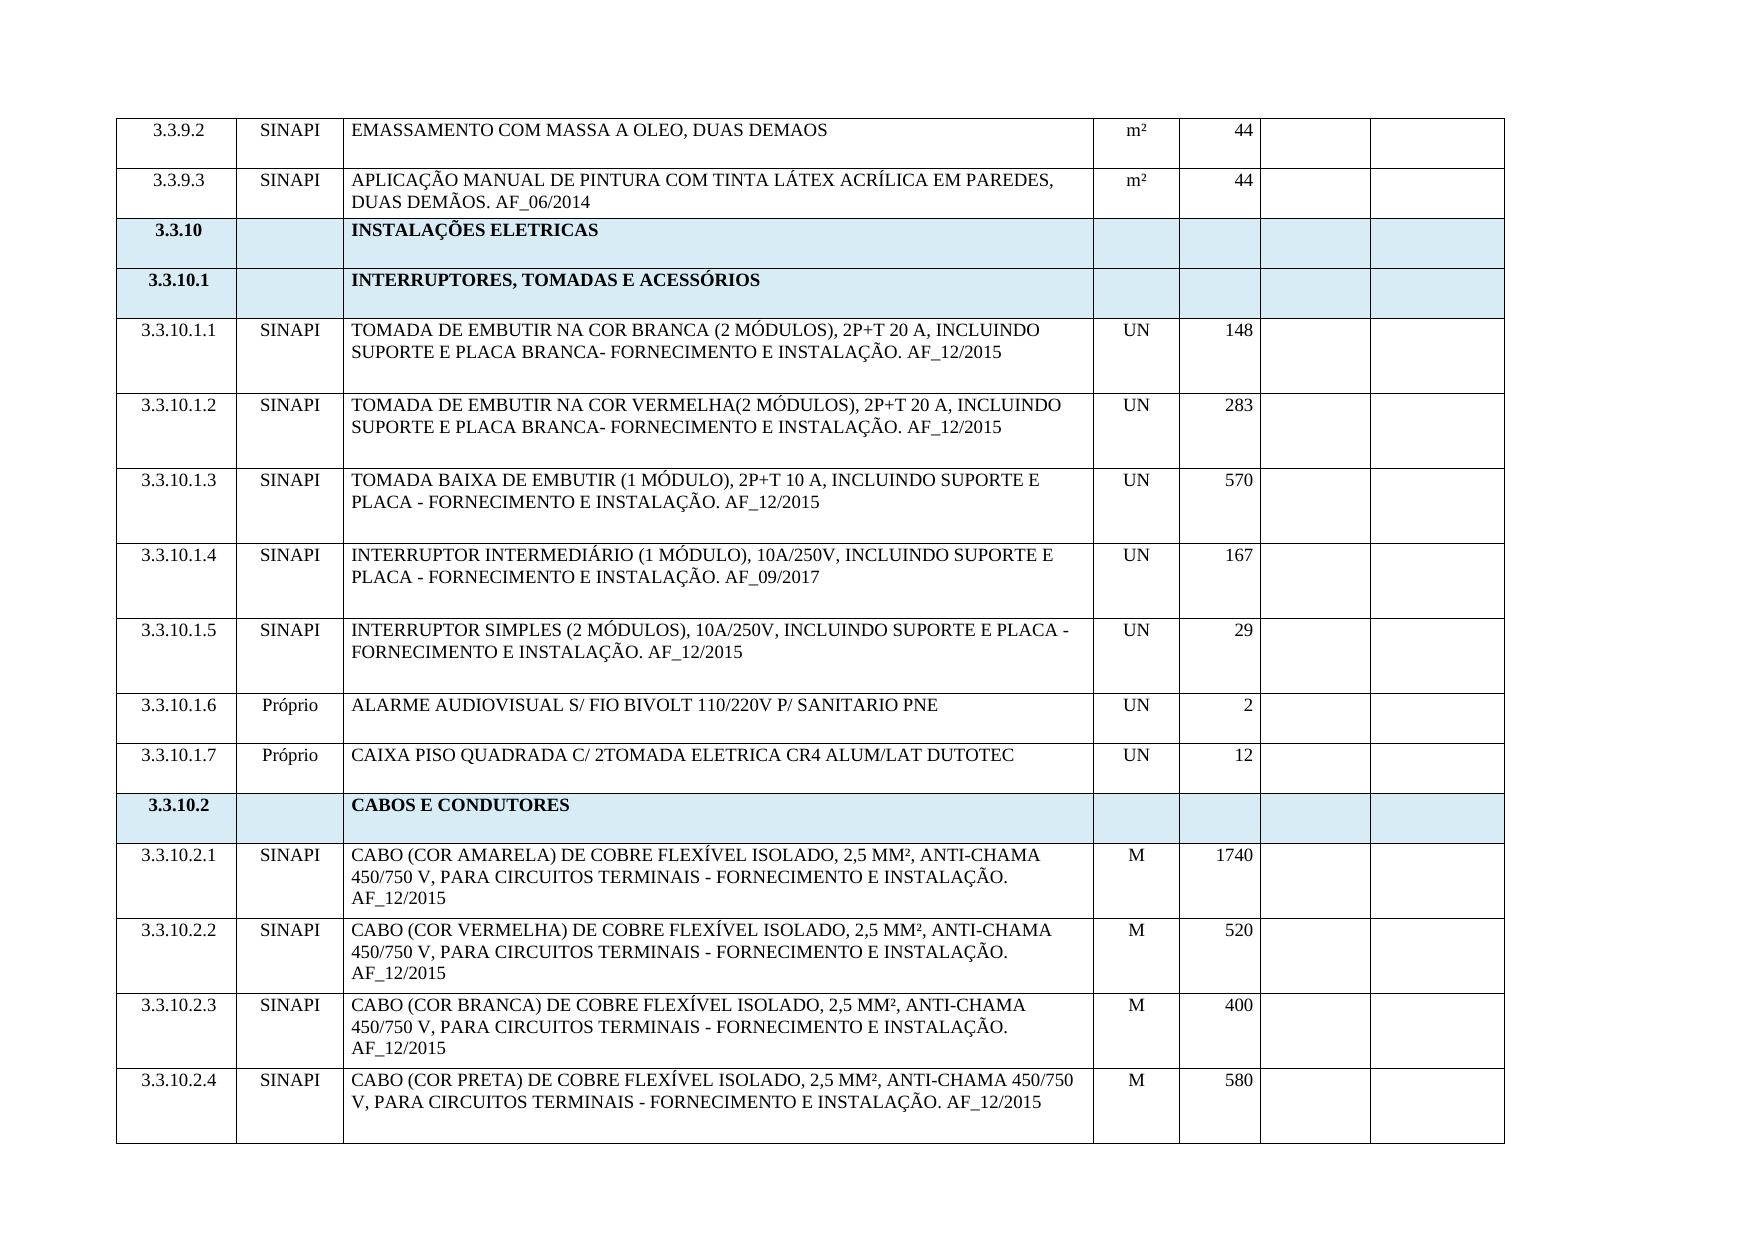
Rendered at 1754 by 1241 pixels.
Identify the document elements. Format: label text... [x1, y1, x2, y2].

table_cell [1371, 469, 1504, 543]
table_cell CABOS E CONDUTORES [344, 794, 1093, 843]
table_cell SINAPI [237, 919, 343, 993]
table_cell [1371, 269, 1504, 318]
table_cell 29 [1180, 619, 1260, 693]
table_cell INTERRUPTOR INTERMEDIÁRIO (1 MÓDULO), 10A/250V, INCLUINDO SUPORTE E PLACA - FORNECIMENTO E INSTALAÇÃO. AF_09/2017 [344, 544, 1093, 618]
table_cell 44 [1180, 119, 1260, 168]
table_cell [1094, 219, 1179, 268]
table_cell 3.3.9.2 [117, 119, 236, 168]
table_cell [237, 269, 343, 318]
table_cell [1371, 394, 1504, 468]
table_cell [1094, 794, 1179, 843]
table_cell [1371, 794, 1504, 843]
table_cell 1740 [1180, 844, 1260, 918]
table_cell [1371, 319, 1504, 393]
table_cell [1371, 544, 1504, 618]
table_cell 3.3.10.1.5 [117, 619, 236, 693]
table_cell [1261, 544, 1370, 618]
table_cell [1371, 1069, 1504, 1143]
table_cell SINAPI [237, 169, 343, 218]
table_cell M [1094, 919, 1179, 993]
table_cell SINAPI [237, 544, 343, 618]
table_cell 3.3.10.1.7 [117, 744, 236, 793]
table_cell UN [1094, 619, 1179, 693]
table_cell CAIXA PISO QUADRADA C/ 2TOMADA ELETRICA CR4 ALUM/LAT DUTOTEC [344, 744, 1093, 793]
table_cell 283 [1180, 394, 1260, 468]
table_cell [237, 219, 343, 268]
table_cell [1371, 219, 1504, 268]
table_cell M [1094, 994, 1179, 1068]
table_cell [1261, 469, 1370, 543]
table_cell CABO (COR PRETA) DE COBRE FLEXÍVEL ISOLADO, 2,5 MM², ANTI-CHAMA 450/750 V, PARA CIRCUITOS TERMINAIS - FORNECIMENTO E INSTALAÇÃO. AF_12/2015 [344, 1069, 1093, 1143]
table_cell INSTALAÇÕES ELETRICAS [344, 219, 1093, 268]
table_cell 3.3.10.1.4 [117, 544, 236, 618]
table_cell 3.3.10.2 [117, 794, 236, 843]
table_cell UN [1094, 469, 1179, 543]
table_cell SINAPI [237, 994, 343, 1068]
table_cell [1180, 219, 1260, 268]
table_cell 3.3.10 [117, 219, 236, 268]
table_cell [1261, 119, 1370, 168]
table_cell INTERRUPTOR SIMPLES (2 MÓDULOS), 10A/250V, INCLUINDO SUPORTE E PLACA - FORNECIMENTO E INSTALAÇÃO. AF_12/2015 [344, 619, 1093, 693]
table_cell 148 [1180, 319, 1260, 393]
table_cell 3.3.10.1.2 [117, 394, 236, 468]
table_cell [1261, 994, 1370, 1068]
table_cell [1371, 744, 1504, 793]
table_cell m² [1094, 169, 1179, 218]
table_cell UN [1094, 744, 1179, 793]
table_cell [1261, 169, 1370, 218]
table_cell 167 [1180, 544, 1260, 618]
table_cell Próprio [237, 694, 343, 743]
table_cell [1261, 619, 1370, 693]
table_cell [1261, 219, 1370, 268]
table_cell TOMADA DE EMBUTIR NA COR VERMELHA(2 MÓDULOS), 2P+T 20 A, INCLUINDO SUPORTE E PLACA BRANCA- FORNECIMENTO E INSTALAÇÃO. AF_12/2015 [344, 394, 1093, 468]
table_cell APLICAÇÃO MANUAL DE PINTURA COM TINTA LÁTEX ACRÍLICA EM PAREDES, DUAS DEMÃOS. AF_06/2014 [344, 169, 1093, 218]
table_cell [1371, 994, 1504, 1068]
table_cell CABO (COR VERMELHA) DE COBRE FLEXÍVEL ISOLADO, 2,5 MM², ANTI-CHAMA 450/750 V, PARA CIRCUITOS TERMINAIS - FORNECIMENTO E INSTALAÇÃO. AF_12/2015 [344, 919, 1093, 993]
table_cell M [1094, 1069, 1179, 1143]
table_cell SINAPI [237, 844, 343, 918]
table_cell 400 [1180, 994, 1260, 1068]
table_cell CABO (COR AMARELA) DE COBRE FLEXÍVEL ISOLADO, 2,5 MM², ANTI-CHAMA 450/750 V, PARA CIRCUITOS TERMINAIS - FORNECIMENTO E INSTALAÇÃO. AF_12/2015 [344, 844, 1093, 918]
table_cell [1261, 744, 1370, 793]
table_cell SINAPI [237, 469, 343, 543]
table_cell [1261, 919, 1370, 993]
table_cell [1261, 794, 1370, 843]
table_cell [1261, 269, 1370, 318]
table_cell [1261, 1069, 1370, 1143]
table_cell ALARME AUDIOVISUAL S/ FIO BIVOLT 110/220V P/ SANITARIO PNE [344, 694, 1093, 743]
table_cell SINAPI [237, 1069, 343, 1143]
table_cell UN [1094, 319, 1179, 393]
table_cell [1371, 694, 1504, 743]
table_cell EMASSAMENTO COM MASSA A OLEO, DUAS DEMAOS [344, 119, 1093, 168]
table_cell 3.3.10.2.3 [117, 994, 236, 1068]
table_cell 3.3.10.2.1 [117, 844, 236, 918]
table_cell [1261, 319, 1370, 393]
table_cell [1261, 694, 1370, 743]
table_cell [1371, 619, 1504, 693]
table_cell CABO (COR BRANCA) DE COBRE FLEXÍVEL ISOLADO, 2,5 MM², ANTI-CHAMA 450/750 V, PARA CIRCUITOS TERMINAIS - FORNECIMENTO E INSTALAÇÃO. AF_12/2015 [344, 994, 1093, 1068]
table_cell SINAPI [237, 394, 343, 468]
table_cell SINAPI [237, 619, 343, 693]
table_cell [1371, 919, 1504, 993]
table_cell M [1094, 844, 1179, 918]
table_cell 3.3.10.2.4 [117, 1069, 236, 1143]
table_cell INTERRUPTORES, TOMADAS E ACESSÓRIOS [344, 269, 1093, 318]
table_cell 44 [1180, 169, 1260, 218]
table_cell 3.3.10.1.1 [117, 319, 236, 393]
table_cell 2 [1180, 694, 1260, 743]
table_cell UN [1094, 394, 1179, 468]
table_cell [1180, 794, 1260, 843]
table_cell 3.3.9.3 [117, 169, 236, 218]
table_cell [1180, 269, 1260, 318]
table_cell Próprio [237, 744, 343, 793]
table_cell TOMADA BAIXA DE EMBUTIR (1 MÓDULO), 2P+T 10 A, INCLUINDO SUPORTE E PLACA - FORNECIMENTO E INSTALAÇÃO. AF_12/2015 [344, 469, 1093, 543]
table_cell [1261, 394, 1370, 468]
table_cell [1371, 119, 1504, 168]
table_cell SINAPI [237, 119, 343, 168]
table_cell SINAPI [237, 319, 343, 393]
table_cell [1094, 269, 1179, 318]
table_cell [1371, 844, 1504, 918]
table_cell UN [1094, 544, 1179, 618]
table_cell 3.3.10.2.2 [117, 919, 236, 993]
table_cell 3.3.10.1 [117, 269, 236, 318]
table_cell 3.3.10.1.3 [117, 469, 236, 543]
table_cell UN [1094, 694, 1179, 743]
table_cell [1371, 169, 1504, 218]
table_cell 570 [1180, 469, 1260, 543]
table_cell 580 [1180, 1069, 1260, 1143]
table_cell 520 [1180, 919, 1260, 993]
table_cell m² [1094, 119, 1179, 168]
table_cell 12 [1180, 744, 1260, 793]
table_cell [1261, 844, 1370, 918]
table_cell [237, 794, 343, 843]
table_cell 3.3.10.1.6 [117, 694, 236, 743]
table_cell TOMADA DE EMBUTIR NA COR BRANCA (2 MÓDULOS), 2P+T 20 A, INCLUINDO SUPORTE E PLACA BRANCA- FORNECIMENTO E INSTALAÇÃO. AF_12/2015 [344, 319, 1093, 393]
